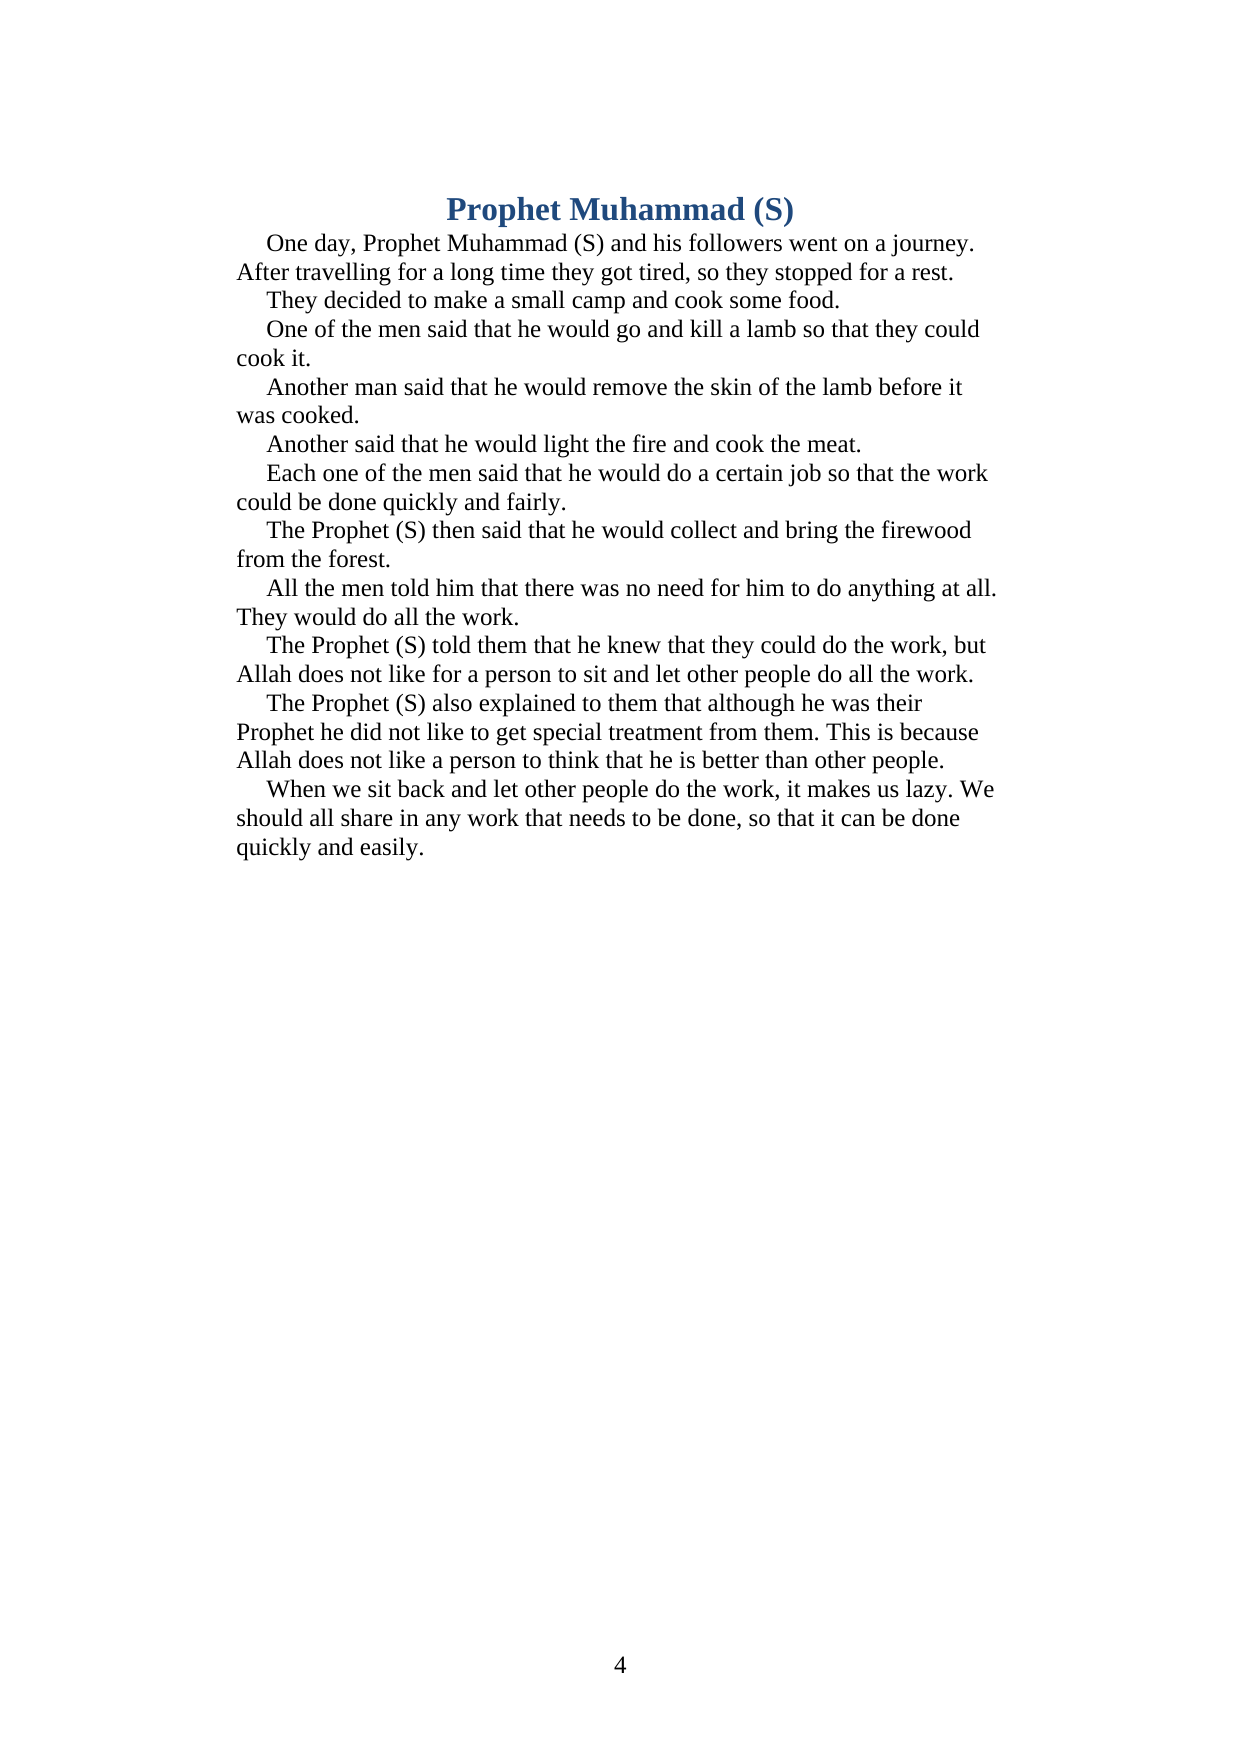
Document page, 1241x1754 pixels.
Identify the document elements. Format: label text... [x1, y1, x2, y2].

text Each one of the men said that he would do a certain job so that the work could be done quickly and fairly. [236, 458, 1004, 516]
subtitle Prophet Muhammad (S) [236, 190, 1004, 228]
text The Prophet (S) then said that he would collect and bring the firewood from the forest. [236, 516, 1004, 573]
text They decided to make a small camp and cook some food. [236, 286, 1004, 314]
text One of the men said that he would go and kill a lamb so that they could cook it. [236, 314, 1004, 372]
text The Prophet (S) told them that he knew that they could do the work, but Allah does not like for a person to sit and let other people do all the work. [236, 631, 1004, 688]
text When we sit back and let other people do the work, it makes us lazy. We should all share in any work that needs to be done, so that it can be done quickly and easily. [236, 774, 1004, 861]
text Another man said that he would remove the skin of the lamb before it was cooked. [236, 372, 1004, 429]
text The Prophet (S) also explained to them that although he was their Prophet he did not like to get special treatment from them. This is because Allah does not like a person to think that he is better than other people. [236, 688, 1004, 774]
text All the men told him that there was no need for him to do anything at all. They would do all the work. [236, 573, 1004, 631]
text One day, Prophet Muhammad (S) and his followers went on a journey. After travelling for a long time they got tired, so they stopped for a rest. [236, 228, 1004, 286]
text Another said that he would light the fire and cook the meat. [236, 429, 1004, 458]
